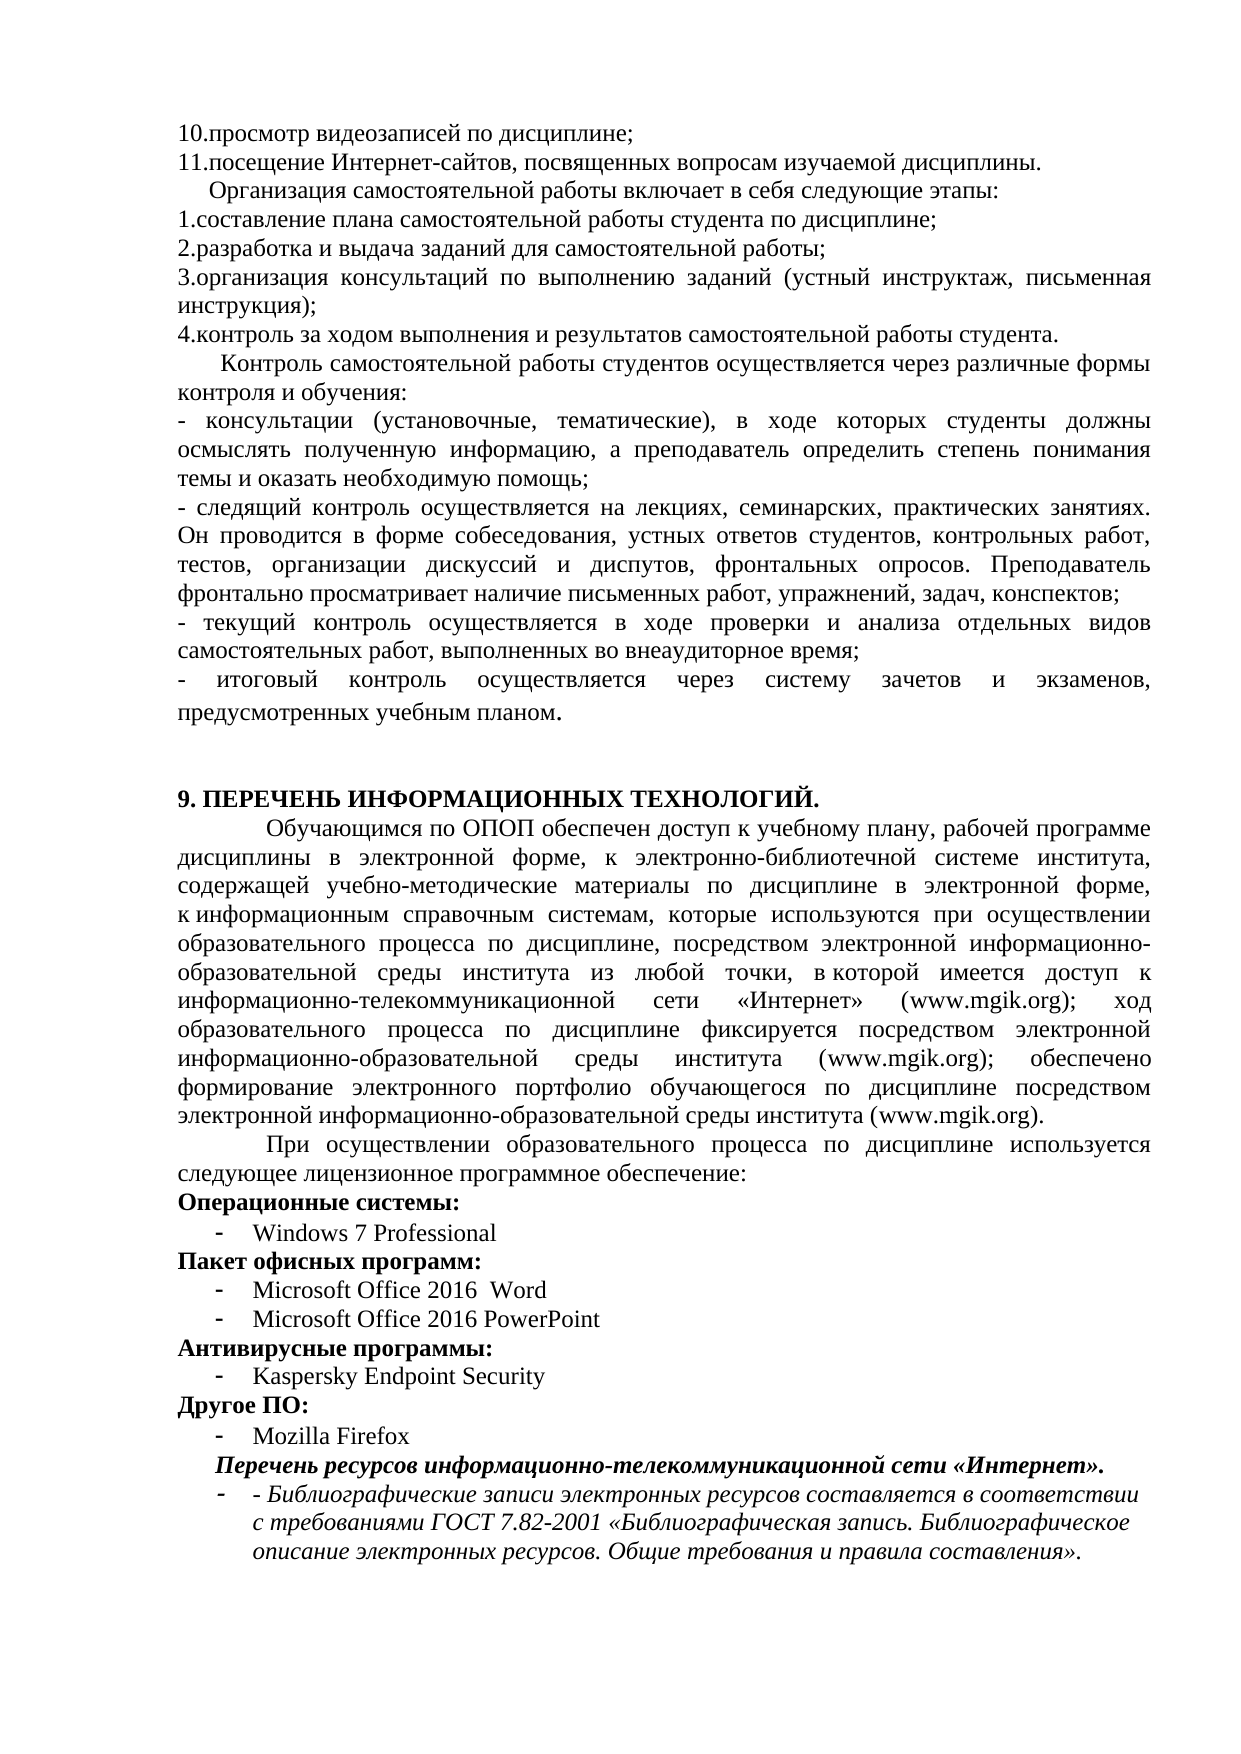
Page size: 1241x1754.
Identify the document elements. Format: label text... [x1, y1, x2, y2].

text 2.разработка и выдача заданий для самостоятельной работы; [177, 233, 1152, 262]
text - итоговый контроль осуществляется через систему зачетов и экзаменов, предусмотренных учебным планом. [177, 664, 1152, 727]
text Операционные системы: [177, 1187, 1152, 1215]
text Обучающимся по ОПОП обеспечен доступ к учебному плану, рабочей программе дисциплины в электронной форме, к электронно-библиотечной системе института, содержащей учебно-методические материалы по дисциплине в электронной форме, к информационным справочным системам, которые используются при осуществлении образовательного процесса по дисциплине, посредством электронной информационно-образовательной среды института из любой точки, в которой имеется доступ к информационно-телекоммуникационной сети «Интернет» (www.mgik.org); ход образовательного процесса по дисциплине фиксируется посредством электронной информационно-образовательной среды института (www.mgik.org); обеспечено формирование электронного портфолио обучающегося по дисциплине посредством электронной информационно-образовательной среды института (www.mgik.org). [177, 813, 1152, 1129]
text 11.посещение Интернет-сайтов, посвященных вопросам изучаемой дисциплины. [177, 147, 1152, 176]
text 9. ПЕРЕЧЕНЬ ИНФОРМАЦИОННЫХ ТЕХНОЛОГИЙ. [177, 784, 1152, 813]
text При осуществлении образовательного процесса по дисциплине используется следующее лицензионное программное обеспечение: [177, 1129, 1152, 1187]
list Microsoft Office 2016 Word [215, 1275, 1152, 1304]
text Пакет офисных программ: [177, 1246, 1152, 1275]
text 3.организация консультаций по выполнению заданий (устный инструктаж, письменная инструкция); [177, 262, 1152, 319]
list Windows 7 Professional [215, 1218, 1152, 1246]
text - консультации (установочные, тематические), в ходе которых студенты должны осмыслять полученную информацию, а преподаватель определить степень понимания темы и оказать необходимую помощь; [177, 406, 1152, 492]
text Антивирусные программы: [177, 1333, 1152, 1361]
text 4.контроль за ходом выполнения и результатов самостоятельной работы студента. [177, 319, 1152, 348]
text - текущий контроль осуществляется в ходе проверки и анализа отдельных видов самостоятельных работ, выполненных во внеаудиторное время; [177, 607, 1152, 664]
text Организация самостоятельной работы включает в себя следующие этапы: [177, 176, 1152, 204]
text 10.просмотр видеозаписей по дисциплине; [177, 118, 1152, 147]
text Перечень ресурсов информационно-телекоммуникационной сети «Интернет». [215, 1450, 1152, 1479]
list Kaspersky Endpoint Security [215, 1361, 1152, 1390]
list Mozilla Firefox [215, 1421, 1152, 1450]
text - следящий контроль осуществляется на лекциях, семинарских, практических занятиях. Он проводится в форме собеседования, устных ответов студентов, контрольных работ, тестов, организации дискуссий и диспутов, фронтальных опросов. Преподаватель фронтально просматривает наличие письменных работ, упражнений, задач, конспектов; [177, 492, 1152, 607]
list - Библиографические записи электронных ресурсов составляется в соответствии с требованиями ГОСТ 7.82-2001 «Библиографическая запись. Библиографическое описание электронных ресурсов. Общие требования и правила составления». [215, 1479, 1152, 1565]
text Контроль самостоятельной работы студентов осуществляется через различные формы контроля и обучения: [177, 348, 1152, 406]
text Другое ПО: [177, 1390, 1152, 1419]
text 1.составление плана самостоятельной работы студента по дисциплине; [177, 204, 1152, 233]
list Microsoft Office 2016 PowerPoint [215, 1304, 1152, 1333]
